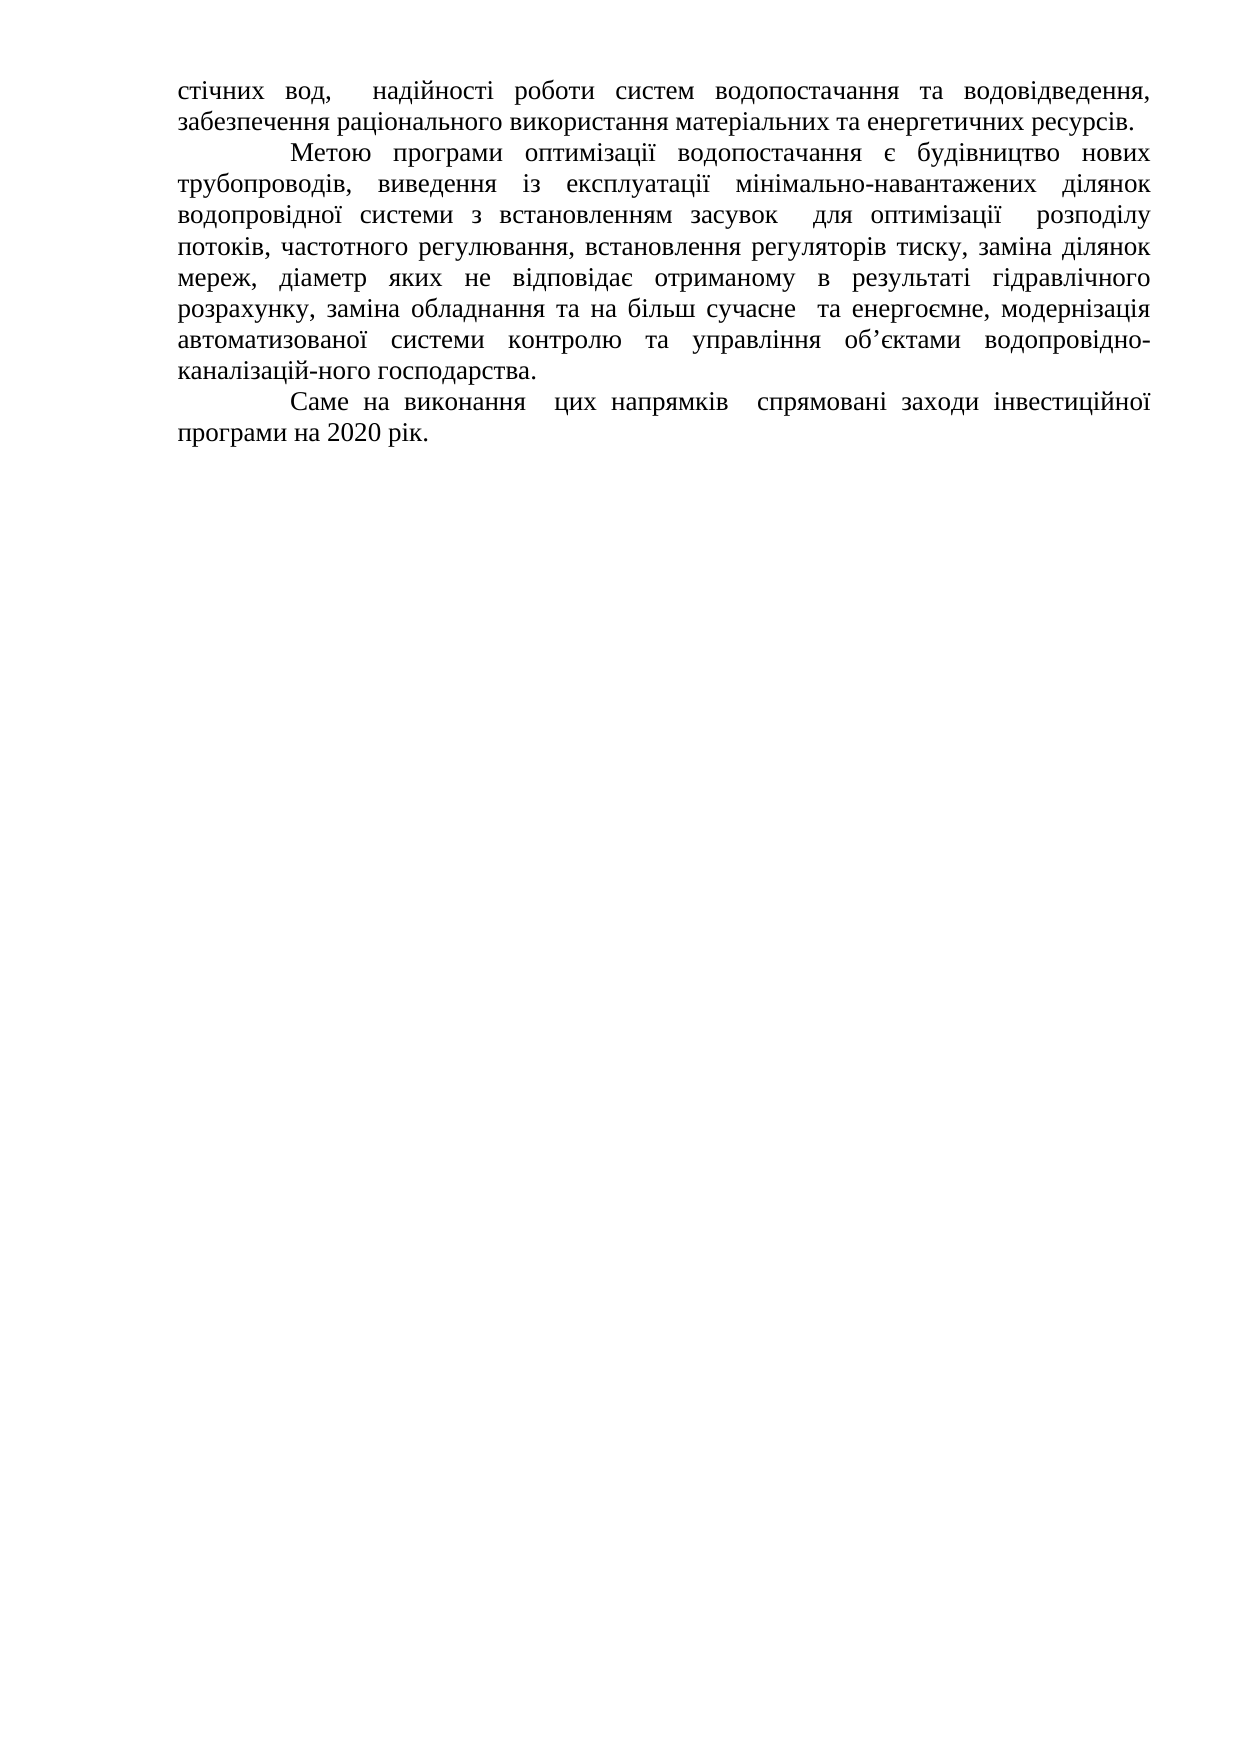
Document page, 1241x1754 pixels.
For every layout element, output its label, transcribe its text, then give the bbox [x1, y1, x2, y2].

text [177, 74, 1152, 136]
text Саме на виконання цих напрямків спрямовані заходи інвестиційної програми на 2020 рік. [177, 385, 1152, 448]
text Метою програми оптимізації водопостачання є будівництво нових трубопроводів, виведення із експлуатації мінімально-навантажених ділянок водопровідної системи з встановленням засувок для оптимізації розподілу потоків, частотного регулювання, встановлення регуляторів тиску, заміна ділянок мереж, діаметр яких не відповідає отриманому в результаті гідравлічного розрахунку, заміна обладнання та на більш сучасне та енергоємне, модернізація автоматизованої системи контролю та управління об’єктами водопровідно-каналізацій-ного господарства. [177, 136, 1152, 385]
